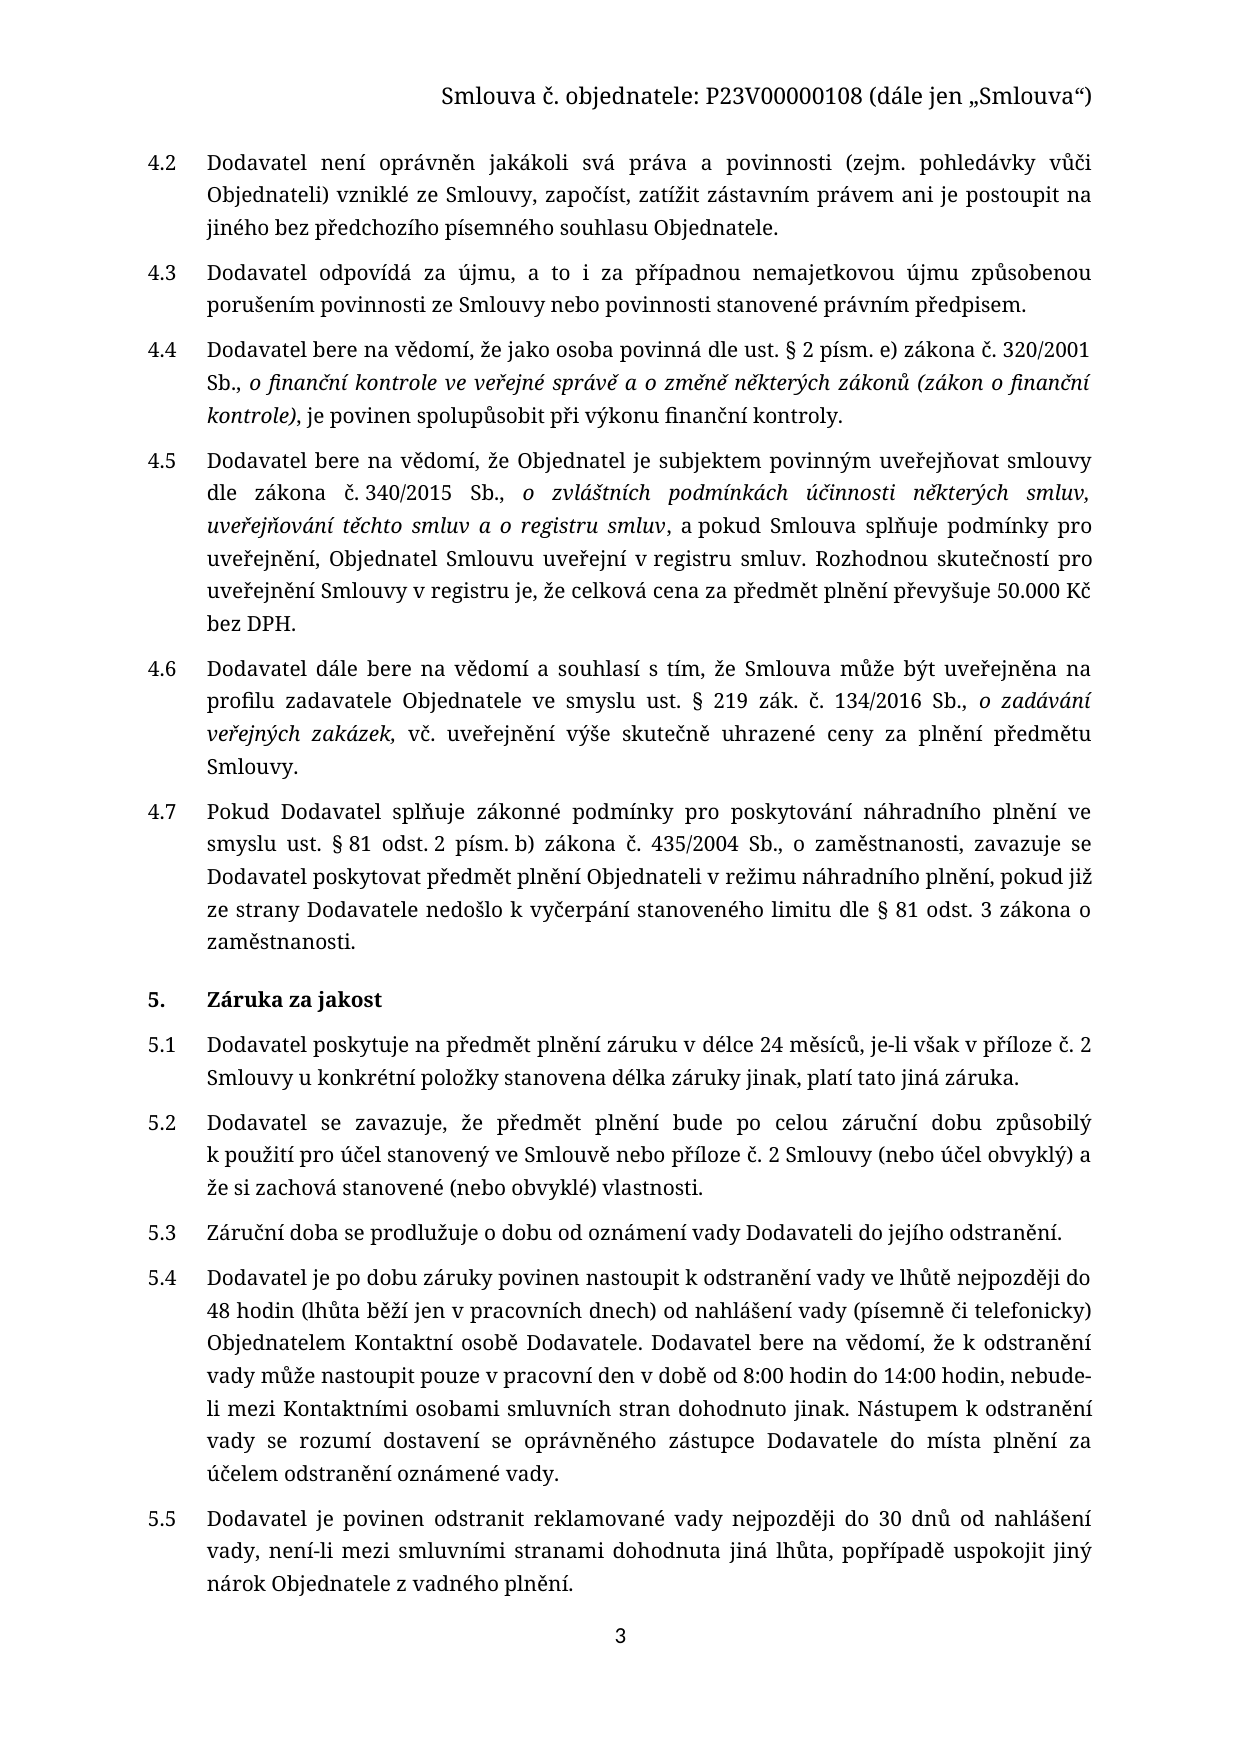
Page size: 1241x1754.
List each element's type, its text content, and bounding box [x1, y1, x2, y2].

list Záruční doba se prodlužuje o dobu od oznámení vady Dodavateli do jejího odstranění. [148, 1218, 1093, 1247]
list Dodavatel je povinen odstranit reklamované vady nejpozději do 30 dnů od nahlášení vady, není-li mezi smluvními stranami dohodnuta jiná lhůta, popřípadě uspokojit jiný nárok Objednatele z vadného plnění. [148, 1504, 1093, 1598]
list Dodavatel poskytuje na předmět plnění záruku v délce 24 měsíců, je-li však v příloze č. 2 Smlouvy u konkrétní položky stanovena délka záruky jinak, platí tato jiná záruka. [148, 1030, 1093, 1091]
list Záruka za jakost [148, 985, 1093, 1013]
list Dodavatel se zavazuje, že předmět plnění bude po celou záruční dobu způsobilý k použití pro účel stanovený ve Smlouvě nebo příloze č. 2 Smlouvy (nebo účel obvyklý) a že si zachová stanovené (nebo obvyklé) vlastnosti. [148, 1108, 1093, 1201]
list Dodavatel je po dobu záruky povinen nastoupit k odstranění vady ve lhůtě nejpozději do 48 hodin (lhůta běží jen v pracovních dnech) od nahlášení vady (písemně či telefonicky) Objednatelem Kontaktní osobě Dodavatele. Dodavatel bere na vědomí, že k odstranění vady může nastoupit pouze v pracovní den v době od 8:00 hodin do 14:00 hodin, nebude-li mezi Kontaktními osobami smluvních stran dohodnuto jinak. Nástupem k odstranění vady se rozumí dostavení se oprávněného zástupce Dodavatele do místa plnění za účelem odstranění oznámené vady. [148, 1263, 1093, 1487]
list Dodavatel dále bere na vědomí a souhlasí s tím, že Smlouva může být uveřejněna na profilu zadavatele Objednatele ve smyslu ust. § 219 zák. č. 134/2016 Sb., o zadávání veřejných zakázek, vč. uveřejnění výše skutečně uhrazené ceny za plnění předmětu Smlouvy. [148, 654, 1093, 780]
list Pokud Dodavatel splňuje zákonné podmínky pro poskytování náhradního plnění ve smyslu ust. § 81 odst. 2 písm. b) zákona č. 435/2004 Sb., o zaměstnanosti, zavazuje se Dodavatel poskytovat předmět plnění Objednateli v režimu náhradního plnění, pokud již ze strany Dodavatele nedošlo k vyčerpání stanoveného limitu dle § 81 odst. 3 zákona o zaměstnanosti. [148, 797, 1093, 956]
list Dodavatel odpovídá za újmu, a to i za případnou nemajetkovou újmu způsobenou porušením povinnosti ze Smlouvy nebo povinnosti stanovené právním předpisem. [148, 258, 1093, 319]
list Dodavatel bere na vědomí, že Objednatel je subjektem povinným uveřejňovat smlouvy dle zákona č. 340/2015 Sb., o zvláštních podmínkách účinnosti některých smluv, uveřejňování těchto smluv a o registru smluv, a pokud Smlouva splňuje podmínky pro uveřejnění, Objednatel Smlouvu uveřejní v registru smluv. Rozhodnou skutečností pro uveřejnění Smlouvy v registru je, že celková cena za předmět plnění převyšuje 50.000 Kč bez DPH. [148, 446, 1093, 637]
list Dodavatel není oprávněn jakákoli svá práva a povinnosti (zejm. pohledávky vůči Objednateli) vzniklé ze Smlouvy, započíst, zatížit zástavním právem ani je postoupit na jiného bez předchozího písemného souhlasu Objednatele. [148, 148, 1093, 241]
list Dodavatel bere na vědomí, že jako osoba povinná dle ust. § 2 písm. e) zákona č. 320/2001 Sb., o finanční kontrole ve veřejné správě a o změně některých zákonů (zákon o finanční kontrole), je povinen spolupůsobit při výkonu finanční kontroly. [148, 336, 1093, 429]
